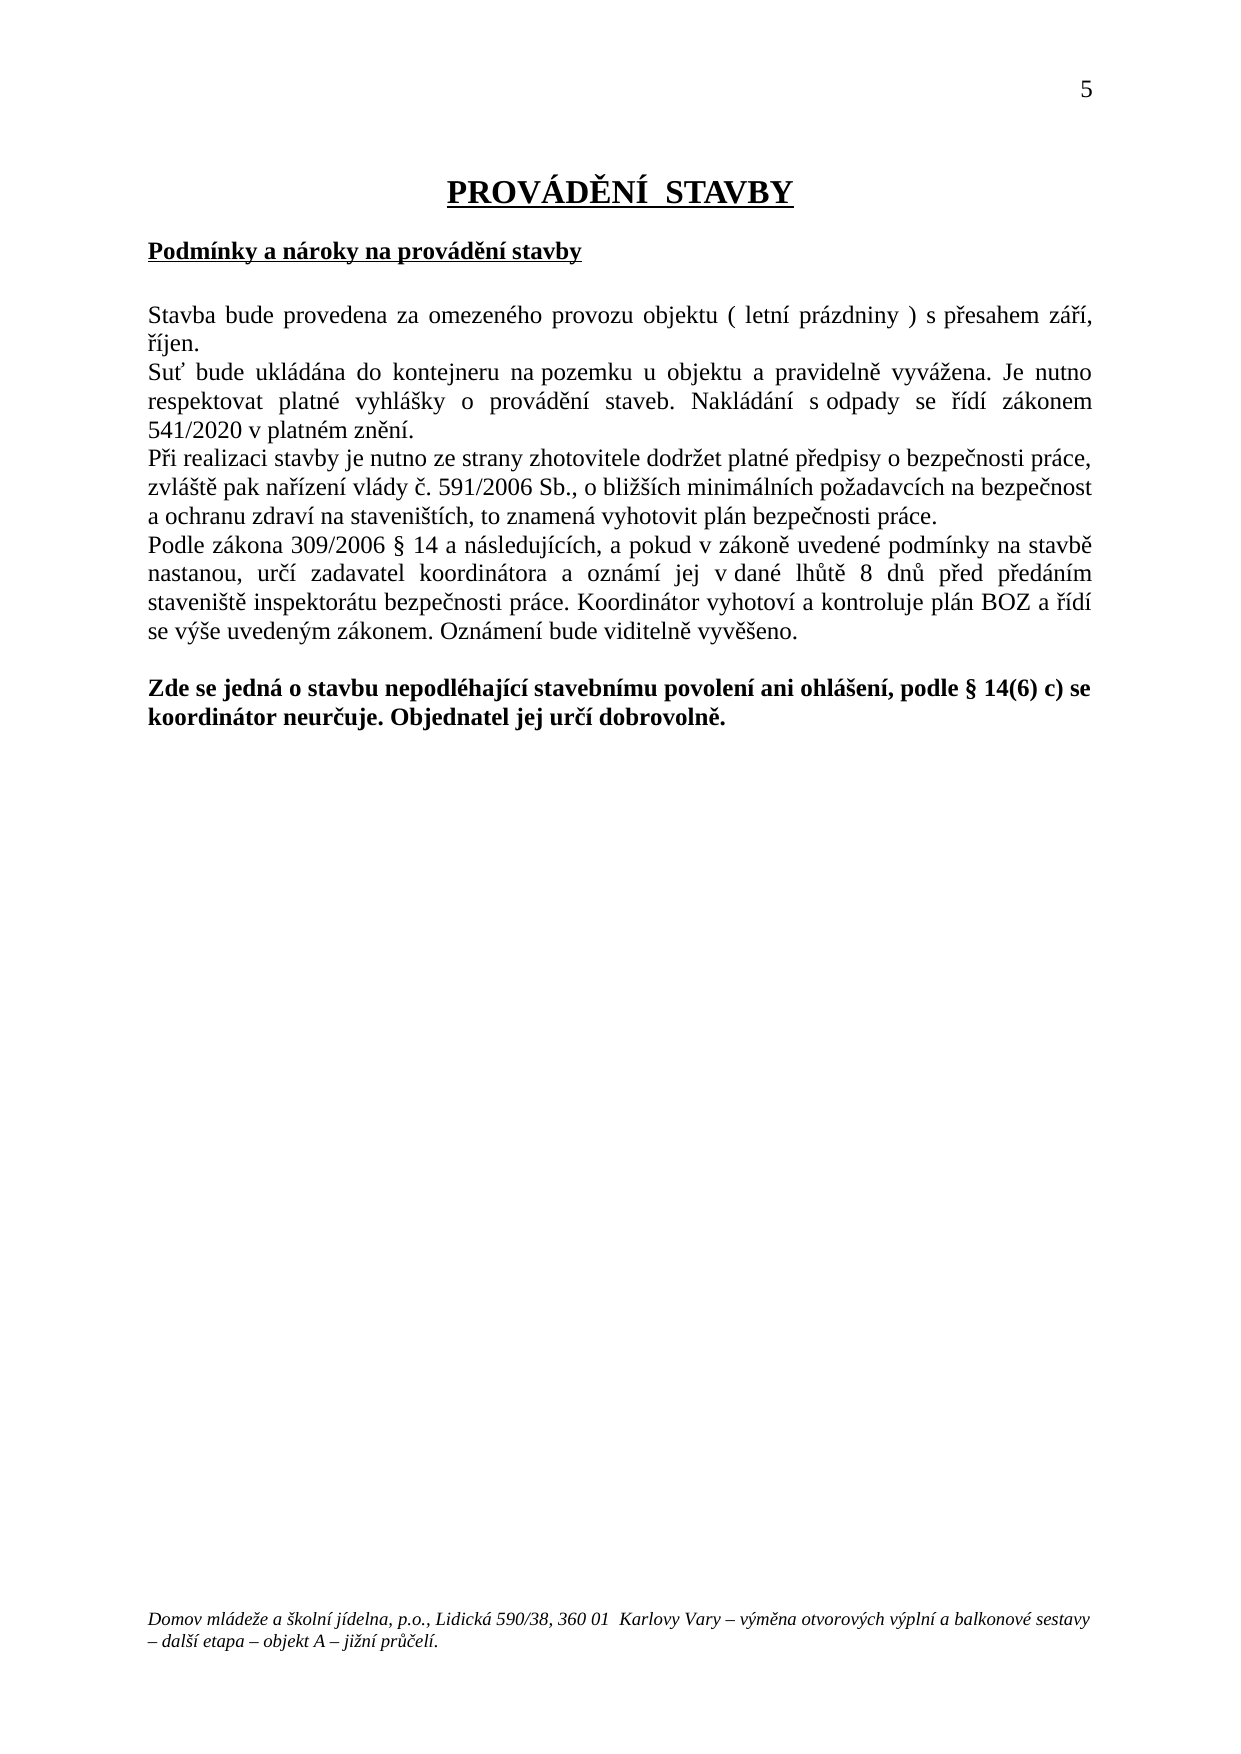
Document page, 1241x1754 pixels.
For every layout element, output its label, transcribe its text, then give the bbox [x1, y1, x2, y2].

text Podle zákona 309/2006 § 14 a následujících, a pokud v zákoně uvedené podmínky na stavbě nastanou, určí zadavatel koordinátora a oznámí jej v dané lhůtě 8 dnů před předáním staveniště inspektorátu bezpečnosti práce. Koordinátor vyhotoví a kontroluje plán BOZ a řídí se výše uvedeným zákonem. Oznámení bude viditelně vyvěšeno. [148, 530, 1093, 645]
text Stavba bude provedena za omezeného provozu objektu ( letní prázdniny ) s přesahem září, říjen. [148, 300, 1093, 357]
text Zde se jedná o stavbu nepodléhající stavebnímu povolení ani ohlášení, podle § 14(6) c) se koordinátor neurčuje. Objednatel jej určí dobrovolně. [148, 673, 1093, 731]
subtitle Podmínky a nároky na provádění stavby [148, 236, 1093, 265]
text Suť bude ukládána do kontejneru na pozemku u objektu a pravidelně vyvážena. Je nutno respektovat platné vyhlášky o provádění staveb. Nakládání s odpady se řídí zákonem 541/2020 v platném znění. [148, 357, 1093, 443]
text Při realizaci stavby je nutno ze strany zhotovitele dodržet platné předpisy o bezpečnosti práce, zvláště pak nařízení vlády č. 591/2006 Sb., o bližších minimálních požadavcích na bezpečnost a ochranu zdraví na staveništích, to znamená vyhotovit plán bezpečnosti práce. [148, 443, 1093, 530]
subtitle Provádění stavby [148, 173, 1093, 211]
